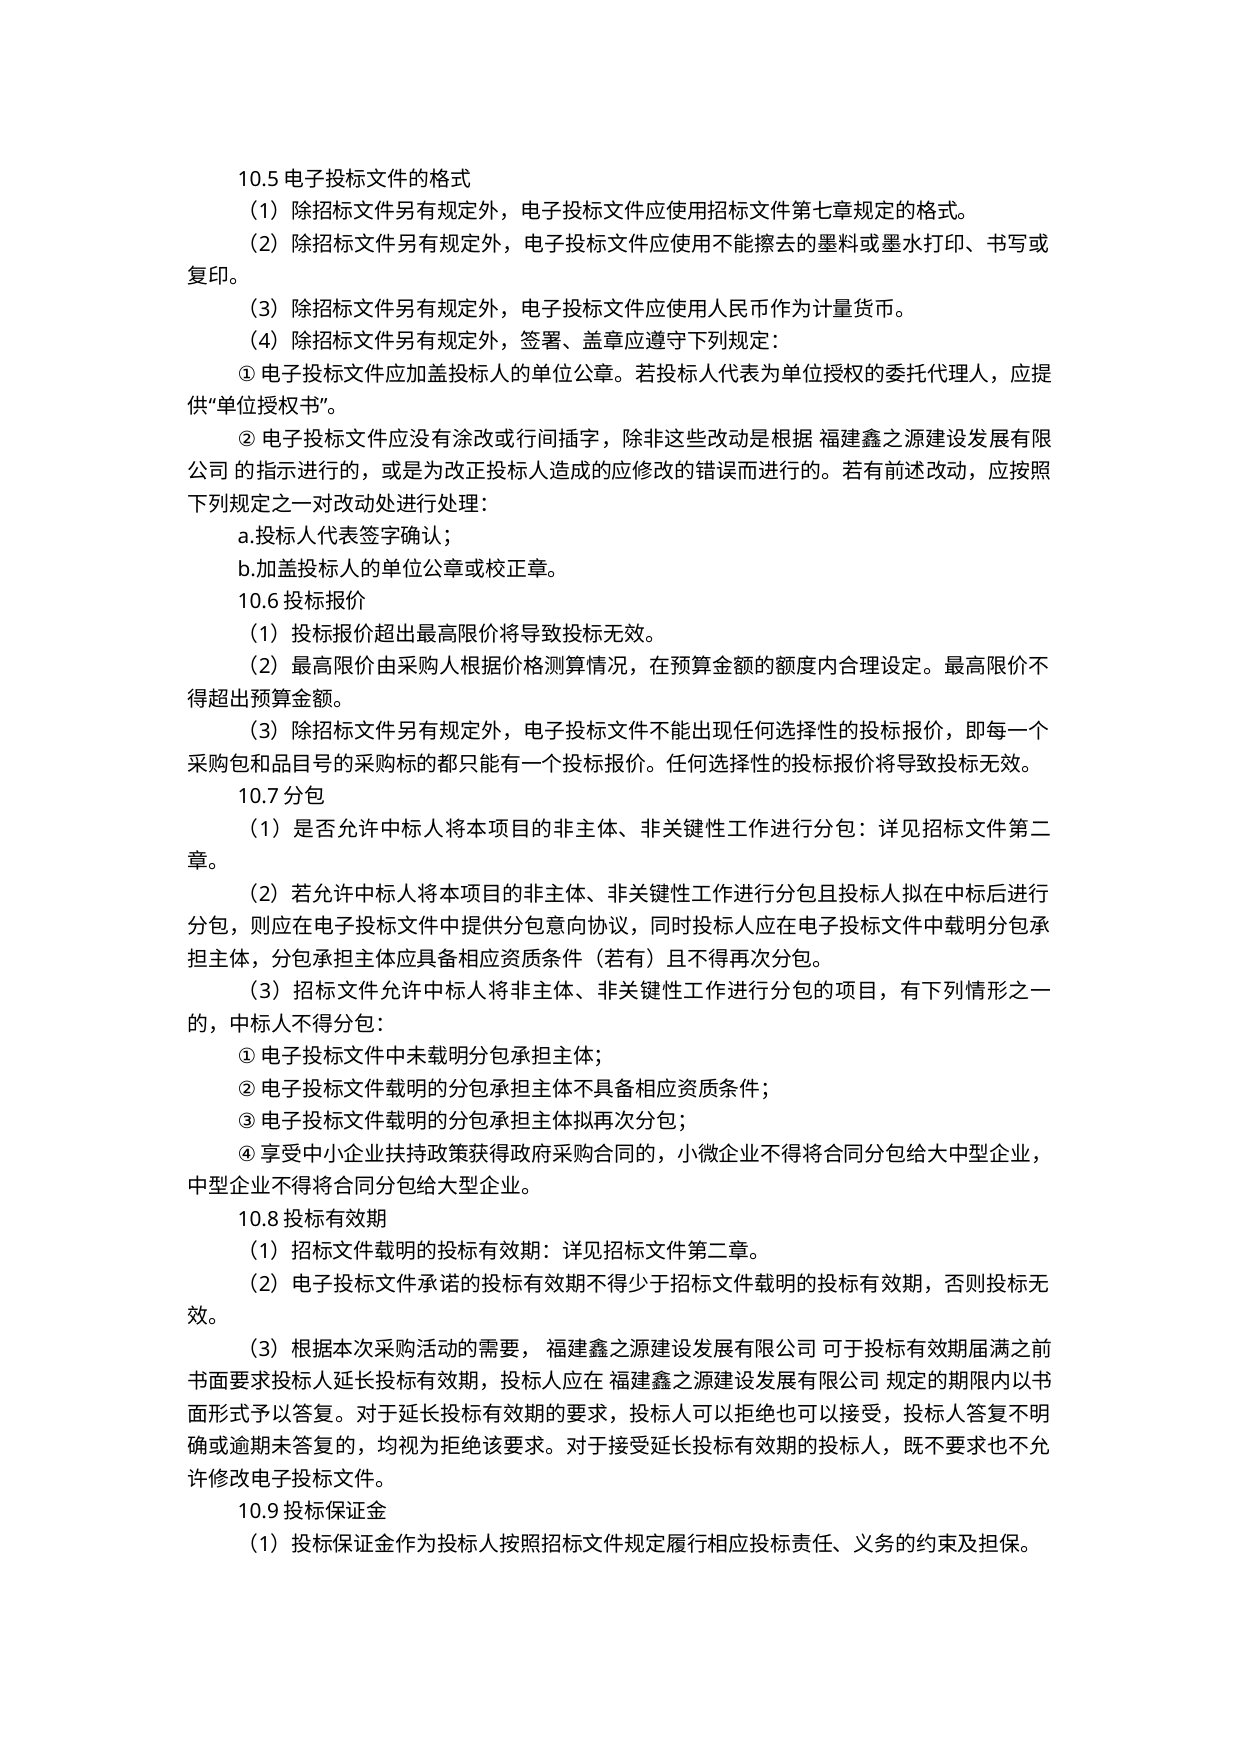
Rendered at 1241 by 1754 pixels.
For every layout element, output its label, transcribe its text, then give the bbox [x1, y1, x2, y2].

text 10.9投标保证金 [187, 1494, 1053, 1527]
text （2）若允许中标人将本项目的非主体、非关键性工作进行分包且投标人拟在中标后进行分包，则应在电子投标文件中提供分包意向协议，同时投标人应在电子投标文件中载明分包承担主体，分包承担主体应具备相应资质条件（若有）且不得再次分包。 [187, 877, 1053, 974]
text ③电子投标文件载明的分包承担主体拟再次分包； [187, 1104, 1053, 1137]
text （1）招标文件载明的投标有效期：详见招标文件第二章。 [187, 1234, 1053, 1267]
text 10.8投标有效期 [187, 1202, 1053, 1234]
text ④享受中小企业扶持政策获得政府采购合同的，小微企业不得将合同分包给大中型企业，中型企业不得将合同分包给大型企业。 [187, 1137, 1053, 1202]
text ②电子投标文件载明的分包承担主体不具备相应资质条件； [187, 1072, 1053, 1104]
text ②电子投标文件应没有涂改或行间插字，除非这些改动是根据 福建鑫之源建设发展有限公司 的指示进行的，或是为改正投标人造成的应修改的错误而进行的。若有前述改动，应按照下列规定之一对改动处进行处理： [187, 422, 1053, 519]
text 10.5电子投标文件的格式 [187, 162, 1053, 194]
text a.投标人代表签字确认； [187, 519, 1053, 552]
text （2）电子投标文件承诺的投标有效期不得少于招标文件载明的投标有效期，否则投标无效。 [187, 1267, 1053, 1332]
text b.加盖投标人的单位公章或校正章。 [187, 552, 1053, 584]
text ①电子投标文件应加盖投标人的单位公章。若投标人代表为单位授权的委托代理人，应提供“单位授权书”。 [187, 357, 1053, 422]
text （3）招标文件允许中标人将非主体、非关键性工作进行分包的项目，有下列情形之一的，中标人不得分包： [187, 974, 1053, 1039]
text （1）投标保证金作为投标人按照招标文件规定履行相应投标责任、义务的约束及担保。 [187, 1527, 1053, 1559]
text （3）除招标文件另有规定外，电子投标文件不能出现任何选择性的投标报价，即每一个采购包和品目号的采购标的都只能有一个投标报价。任何选择性的投标报价将导致投标无效。 [187, 714, 1053, 779]
text （2）最高限价由采购人根据价格测算情况，在预算金额的额度内合理设定。最高限价不得超出预算金额。 [187, 649, 1053, 714]
text 10.6投标报价 [187, 584, 1053, 617]
text （1）投标报价超出最高限价将导致投标无效。 [187, 617, 1053, 649]
text （3）除招标文件另有规定外，电子投标文件应使用人民币作为计量货币。 [187, 292, 1053, 324]
text （1）除招标文件另有规定外，电子投标文件应使用招标文件第七章规定的格式。 [187, 194, 1053, 227]
text 10.7分包 [187, 779, 1053, 812]
text （4）除招标文件另有规定外，签署、盖章应遵守下列规定： [187, 324, 1053, 357]
text （2）除招标文件另有规定外，电子投标文件应使用不能擦去的墨料或墨水打印、书写或复印。 [187, 227, 1053, 292]
text ①电子投标文件中未载明分包承担主体； [187, 1039, 1053, 1072]
text （1）是否允许中标人将本项目的非主体、非关键性工作进行分包：详见招标文件第二章。 [187, 812, 1053, 877]
text （3）根据本次采购活动的需要， 福建鑫之源建设发展有限公司 可于投标有效期届满之前书面要求投标人延长投标有效期，投标人应在 福建鑫之源建设发展有限公司 规定的期限内以书面形式予以答复。对于延长投标有效期的要求，投标人可以拒绝也可以接受，投标人答复不明确或逾期未答复的，均视为拒绝该要求。对于接受延长投标有效期的投标人，既不要求也不允许修改电子投标文件。 [187, 1332, 1053, 1494]
